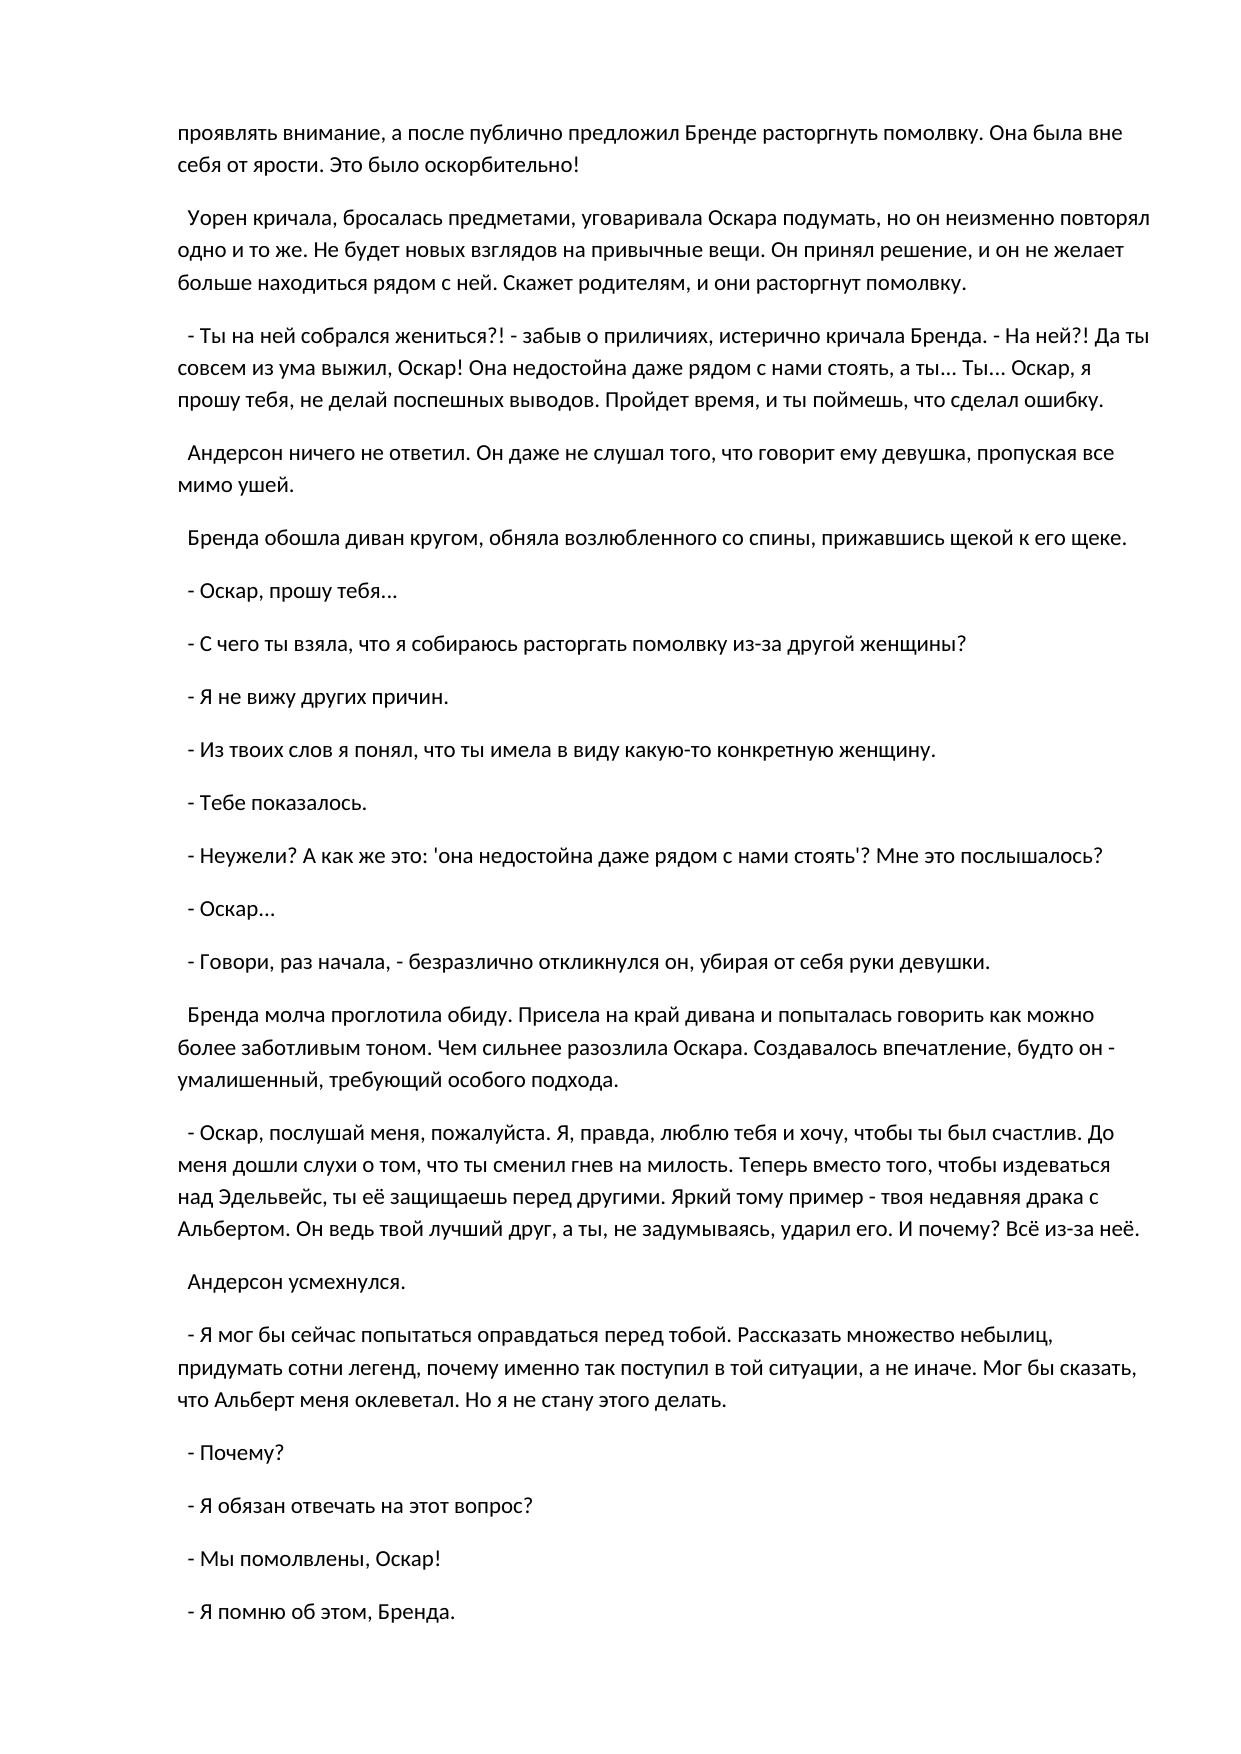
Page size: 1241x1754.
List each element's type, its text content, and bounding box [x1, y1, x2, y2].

text - Ты на ней собрался жениться?! - забыв о приличиях, истерично кричала Бренда. - На ней?! Да ты совсем из ума выжил, Оскар! Она недостойна даже рядом с нами стоять, а ты... Ты... Оскар, я прошу тебя, не делай поспешных выводов. Пройдет время, и ты поймешь, что сделал ошибку. [177, 321, 1152, 413]
text - Говори, раз начала, - безразлично откликнулся он, убирая от себя руки девушки. [177, 947, 1152, 976]
text - С чего ты взяла, что я собираюсь расторгать помолвку из-за другой женщины? [177, 629, 1152, 657]
text Андерсон усмехнулся. [177, 1267, 1152, 1296]
text - Оскар, послушай меня, пожалуйста. Я, правда, люблю тебя и хочу, чтобы ты был счастлив. До меня дошли слухи о том, что ты сменил гнев на милость. Теперь вместо того, чтобы издеваться над Эдельвейс, ты её защищаешь перед другими. Яркий тому пример - твоя недавняя драка с Альбертом. Он ведь твой лучший друг, а ты, не задумываясь, ударил его. И почему? Всё из-за неё. [177, 1118, 1152, 1242]
text Бренда молча проглотила обиду. Присела на край дивана и попыталась говорить как можно более заботливым тоном. Чем сильнее разозлила Оскара. Создавалось впечатление, будто он - умалишенный, требующий особого подхода. [177, 1001, 1152, 1093]
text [177, 118, 1152, 178]
text - Мы помолвлены, Оскар! [177, 1544, 1152, 1572]
text - Неужели? А как же это: 'она недостойна даже рядом с нами стоять'? Мне это послышалось? [177, 841, 1152, 869]
text - Тебе показалось. [177, 788, 1152, 816]
text - Я не вижу других причин. [177, 682, 1152, 710]
text Андерсон ничего не ответил. Он даже не слушал того, что говорит ему девушка, пропуская все мимо ушей. [177, 438, 1152, 498]
text - Из твоих слов я понял, что ты имела в виду какую-то конкретную женщину. [177, 735, 1152, 763]
text Бренда обошла диван кругом, обняла возлюбленного со спины, прижавшись щекой к его щеке. [177, 523, 1152, 551]
text - Я обязан отвечать на этот вопрос? [177, 1491, 1152, 1519]
text - Почему? [177, 1438, 1152, 1466]
text - Я помню об этом, Бренда. [177, 1597, 1152, 1625]
text - Я мог бы сейчас попытаться оправдаться перед тобой. Рассказать множество небылиц, придумать сотни легенд, почему именно так поступил в той ситуации, а не иначе. Мог бы сказать, что Альберт меня оклеветал. Но я не стану этого делать. [177, 1321, 1152, 1413]
text - Оскар... [177, 894, 1152, 922]
text - Оскар, прошу тебя... [177, 576, 1152, 604]
text Уорен кричала, бросалась предметами, уговаривала Оскара подумать, но он неизменно повторял одно и то же. Не будет новых взглядов на привычные вещи. Он принял решение, и он не желает больше находиться рядом с ней. Скажет родителям, и они расторгнут помолвку. [177, 203, 1152, 296]
